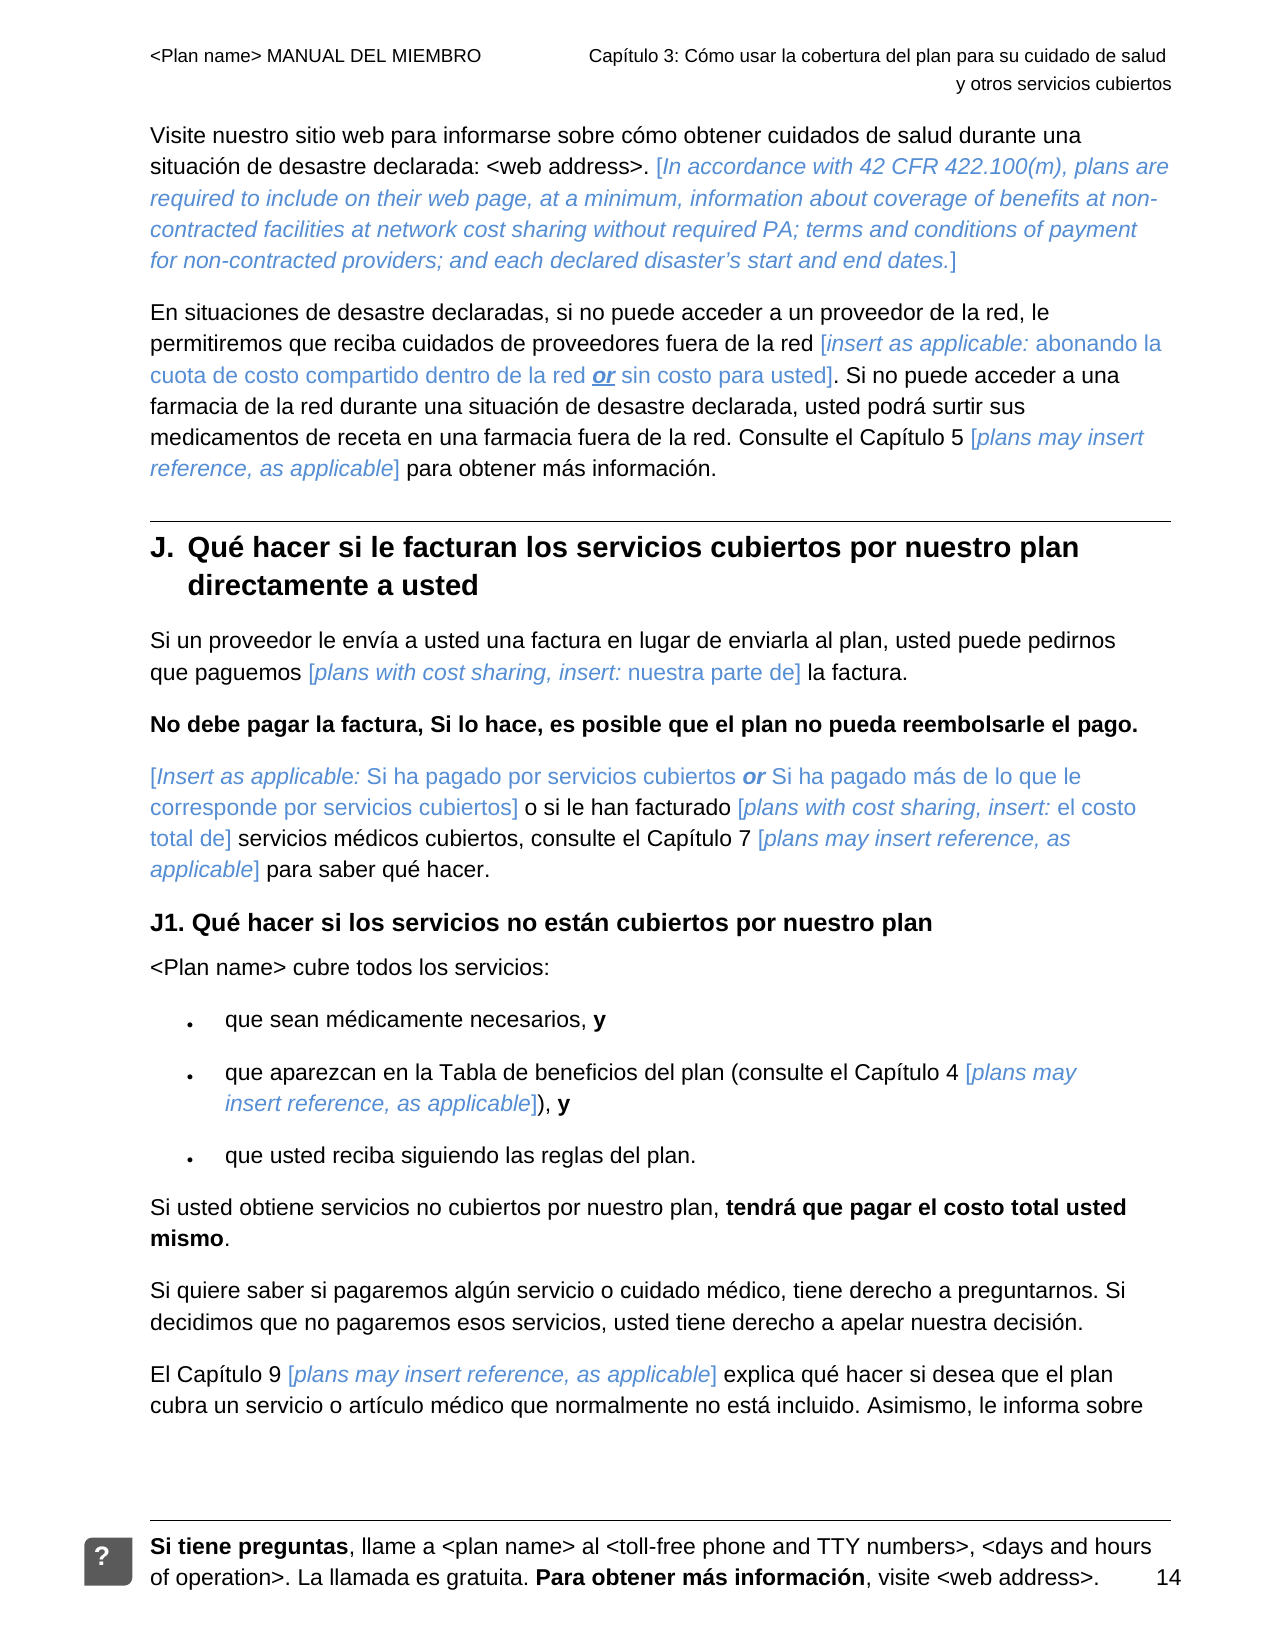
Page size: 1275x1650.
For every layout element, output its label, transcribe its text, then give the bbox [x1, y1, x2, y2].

list que sean médicamente necesarios, y [187, 1003, 1096, 1034]
text Si usted obtiene servicios no cubiertos por nuestro plan, tendrá que pagar el costo total usted mismo. [150, 1190, 1171, 1253]
subtitle Qué hacer si le facturan los servicios cubiertos por nuestro plan directamente a usted [150, 522, 1171, 603]
text Si quiere saber si pagaremos algún servicio o cuidado médico, tiene derecho a preguntarnos. Si decidimos que no pagaremos esos servicios, usted tiene derecho a apelar nuestra decisión. [150, 1274, 1171, 1336]
text No debe pagar la factura, Si lo hace, es posible que el plan no pueda reembolsarle el pago. [150, 707, 1171, 738]
text Si un proveedor le envía a usted una factura en lugar de enviarla al plan, usted puede pedirnos que paguemos [plans with cost sharing, insert: nuestra parte de] la factura. [150, 624, 1171, 686]
text <Plan name> cubre todos los servicios: [150, 951, 1171, 982]
list que usted reciba siguiendo las reglas del plan. [187, 1138, 1171, 1169]
text Visite nuestro sitio web para informarse sobre cómo obtener cuidados de salud durante una situación de desastre declarada: <web address>. [In accordance with 42 CFR 422.100(m), plans are required to include on their web page, at a minimum, information about coverage of benefits at non-contracted facilities at network cost sharing without required PA; terms and conditions of payment for non-contracted providers; and each declared disaster’s start and end dates.] [150, 118, 1171, 275]
subtitle J1. Qué hacer si los servicios no están cubiertos por nuestro plan [150, 905, 1096, 938]
list que aparezcan en la Tabla de beneficios del plan (consulte el Capítulo 4 [plans may insert reference, as applicable]), y [187, 1055, 1096, 1117]
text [150, 1357, 1171, 1419]
text [Insert as applicable: Si ha pagado por servicios cubiertos or Si ha pagado más de lo que le corresponde por servicios cubiertos] o si le han facturado [plans with cost sharing, insert: el costo total de] servicios médicos cubiertos, consulte el Capítulo 7 [plans may insert reference, as applicable] para saber qué hacer. [150, 759, 1171, 884]
text En situaciones de desastre declaradas, si no puede acceder a un proveedor de la red, le permitiremos que reciba cuidados de proveedores fuera de la red [insert as applicable: abonando la cuota de costo compartido dentro de la red or sin costo para usted]. Si no puede acceder a una farmacia de la red durante una situación de desastre declarada, usted podrá surtir sus medicamentos de receta en una farmacia fuera de la red. Consulte el Capítulo 5 [plans may insert reference, as applicable] para obtener más información. [150, 296, 1171, 483]
